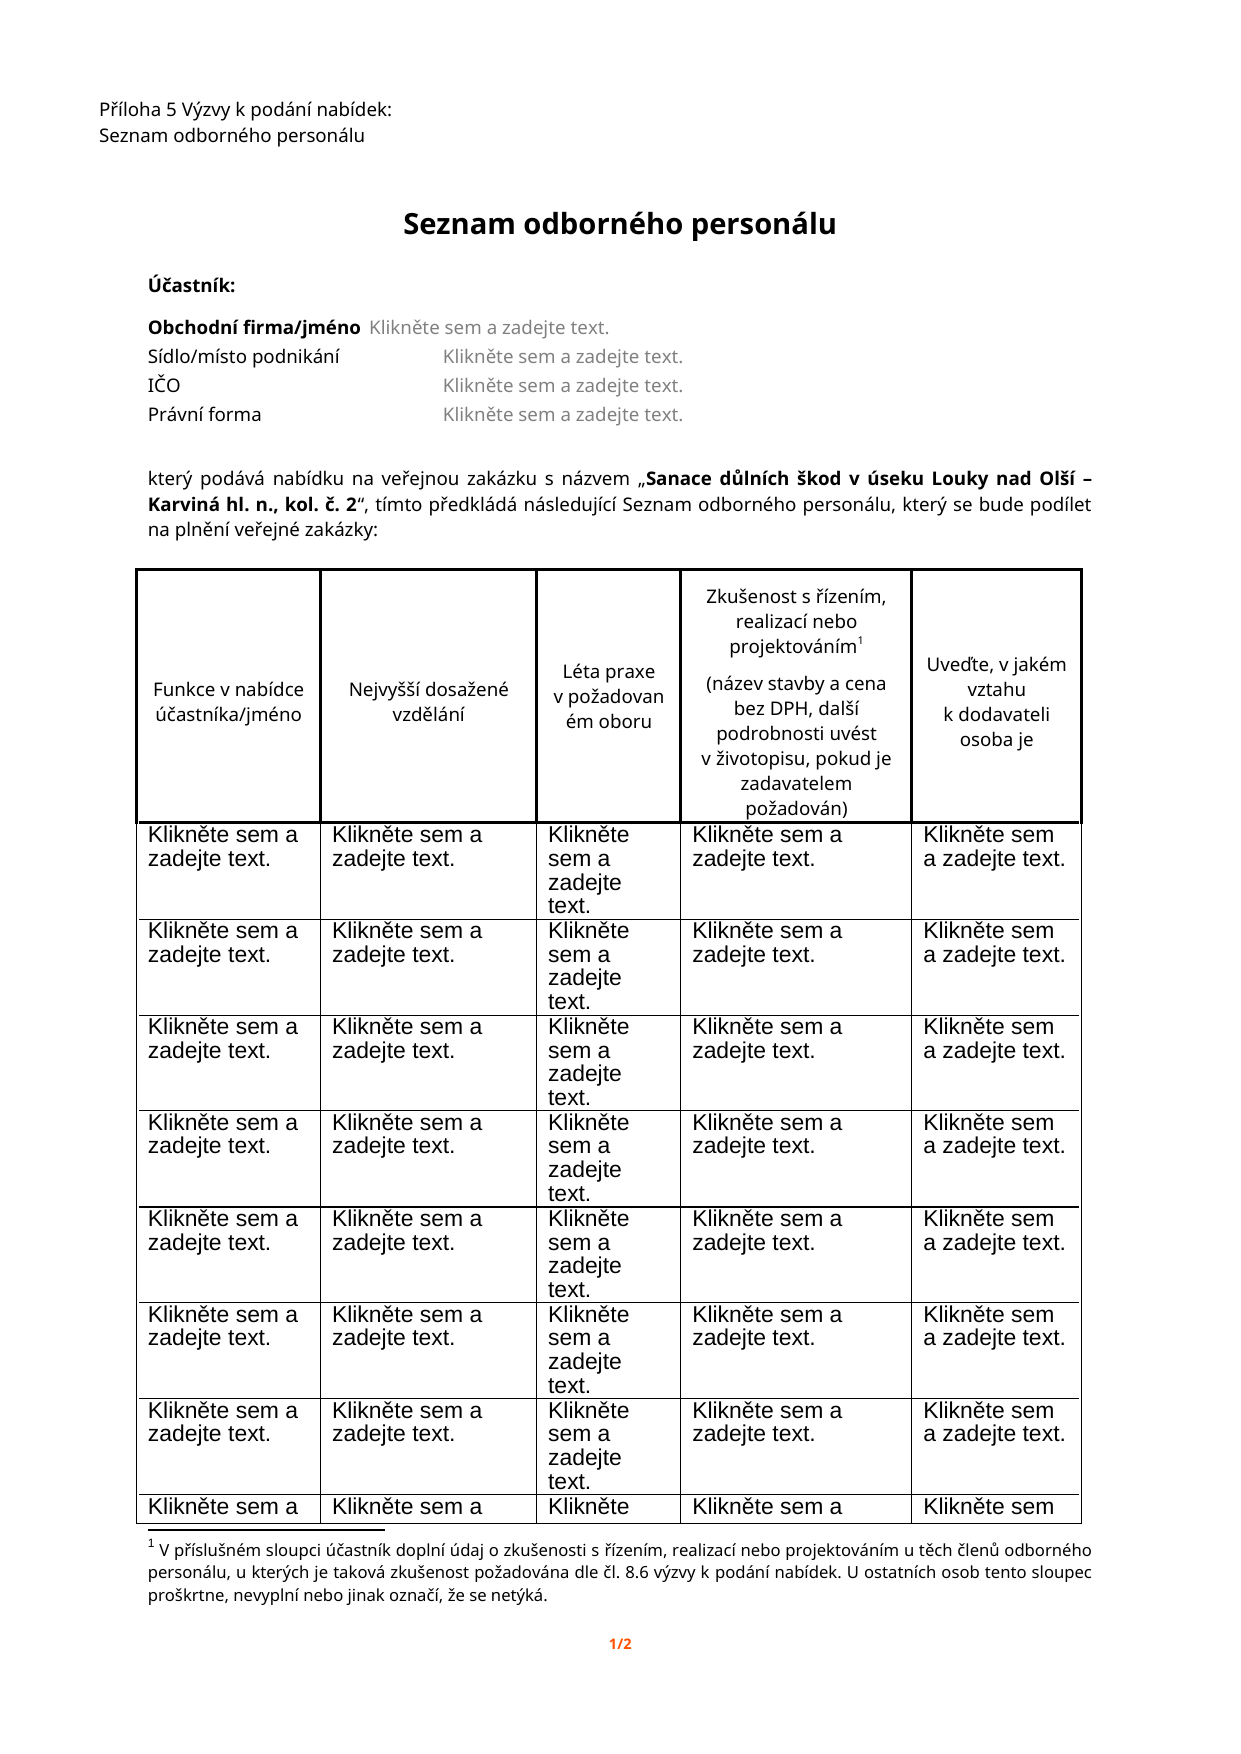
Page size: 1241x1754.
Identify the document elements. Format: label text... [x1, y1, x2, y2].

title Seznam odborného personálu [148, 203, 1093, 243]
table_header Funkce v nabídce účastníka/jméno [138, 571, 319, 821]
text Právní forma [148, 398, 1093, 427]
text Sídlo/místo podnikání [148, 340, 1093, 369]
text Účastník: [148, 268, 1093, 299]
text IČO [148, 369, 1093, 398]
table_header Uveďte, v jakém vztahu k dodavateli osoba je [913, 571, 1080, 821]
text Obchodní firma/jméno [148, 311, 1093, 340]
table_header Nejvyšší dosažené vzdělání [322, 571, 535, 821]
table_header Zkušenost s řízením, realizací nebo projektováním (název stavby a cena bez DPH, další podrobnosti uvést v životopisu, pokud je zadavatelem požadován) [682, 571, 910, 821]
table_header Léta praxe v požadovaném oboru [538, 571, 679, 821]
text který podává nabídku na veřejnou zakázku s názvem „Sanace důlních škod v úseku Louky nad Olší – Karviná hl. n., kol. č. 2“, tímto předkládá následující Seznam odborného personálu, který se bude podílet na plnění veřejné zakázky: [148, 465, 1093, 542]
